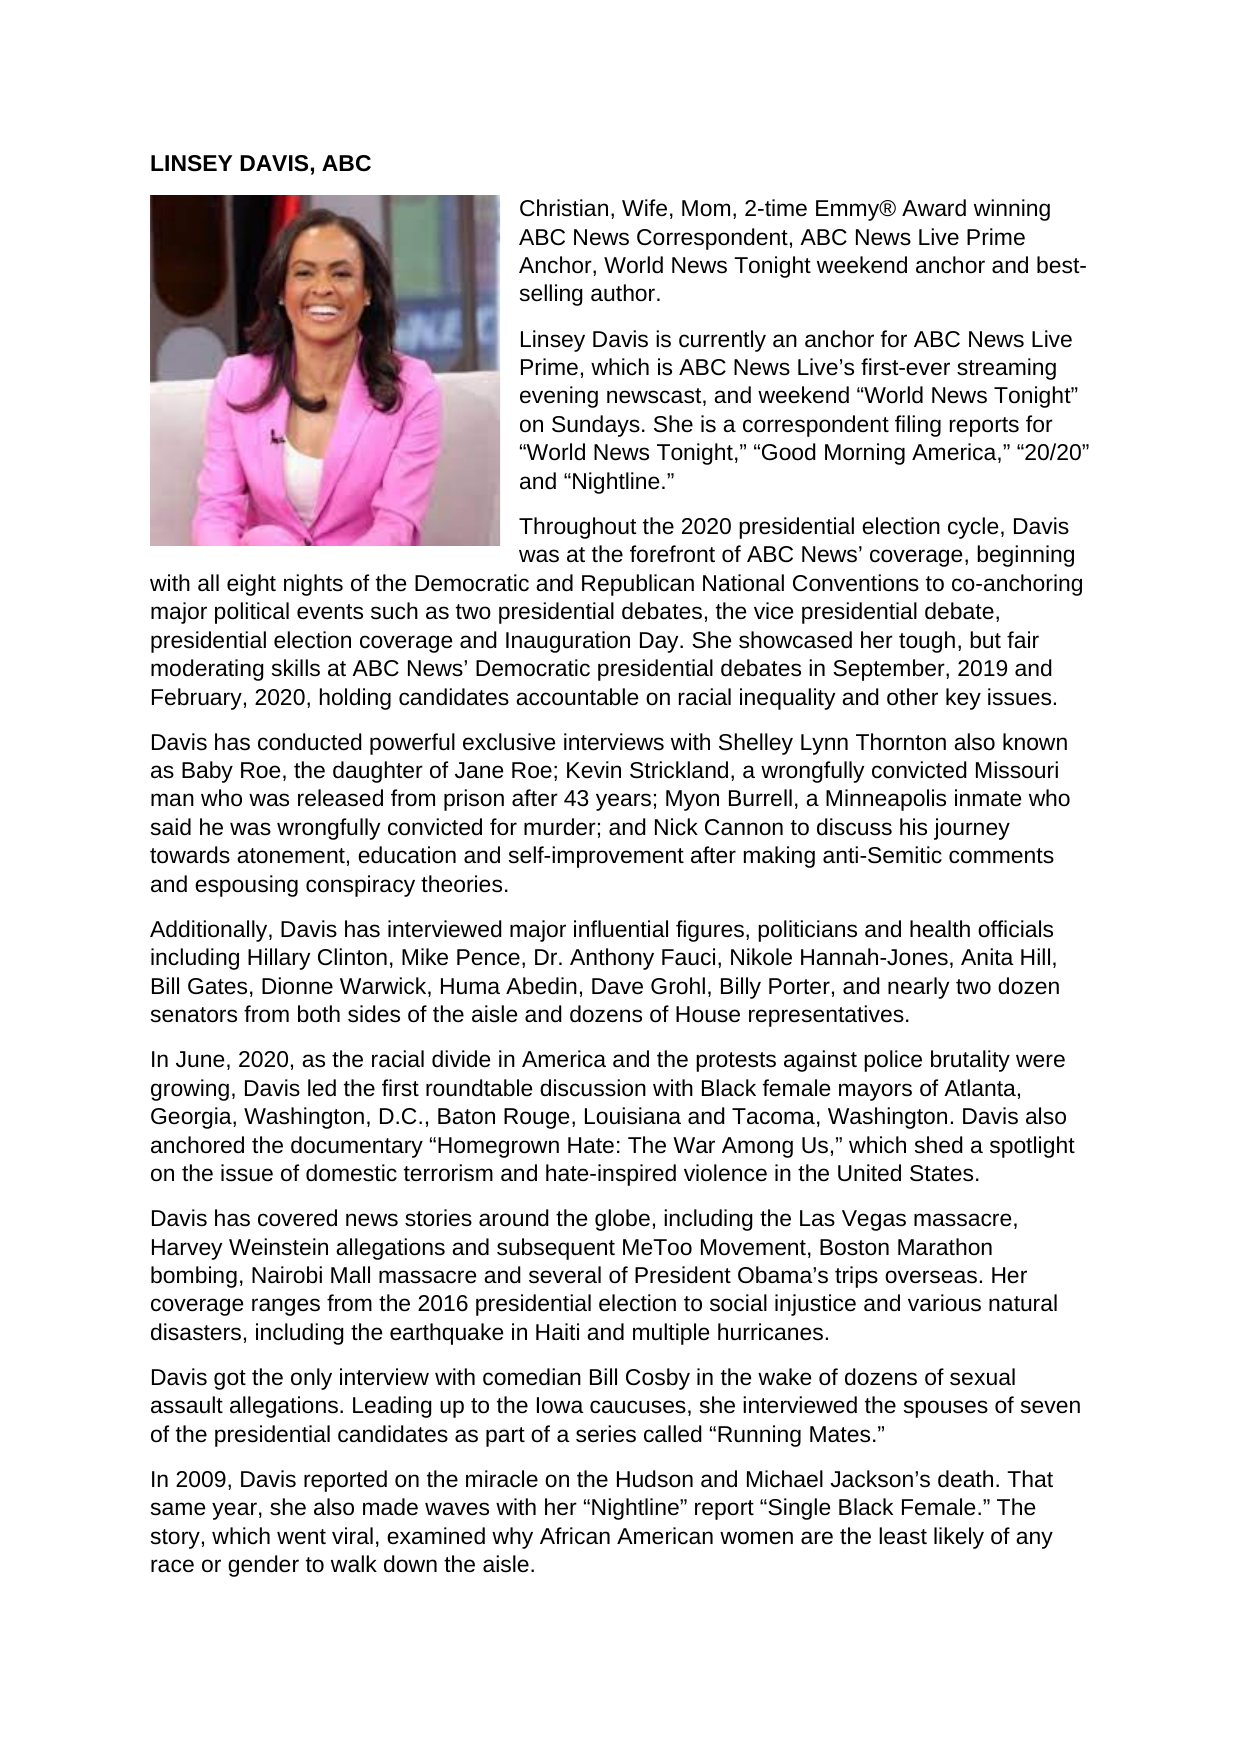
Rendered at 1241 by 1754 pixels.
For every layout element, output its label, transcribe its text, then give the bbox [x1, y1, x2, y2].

text Christian, Wife, Mom, 2-time Emmy® Award winning ABC News Correspondent, ABC News Live Prime Anchor, World News Tonight weekend anchor and best-selling author. [501, 195, 1090, 307]
text In 2009, Davis reported on the miracle on the Hudson and Michael Jackson’s death. That same year, she also made waves with her “Nightline” report “Single Black Female.” The story, which went viral, examined why African American women are the least likely of any race or gender to walk down the aisle. [150, 1466, 1090, 1578]
text Throughout the 2020 presidential election cycle, Davis was at the forefront of ABC News’ coverage, beginning with all eight nights of the Democratic and Republican National Conventions to co-anchoring major political events such as two presidential debates, the vice presidential debate, presidential election coverage and Inauguration Day. She showcased her tough, but fair moderating skills at ABC News’ Democratic presidential debates in September, 2019 and February, 2020, holding candidates accountable on racial inequality and other key issues. [150, 513, 1090, 710]
text Davis got the only interview with comedian Bill Cosby in the wake of dozens of sexual assault allegations. Leading up to the Iowa caucuses, she interviewed the spouses of seven of the presidential candidates as part of a series called “Running Mates.” [150, 1364, 1090, 1447]
text In June, 2020, as the racial divide in America and the protests against police brutality were growing, Davis led the first roundtable discussion with Black female mayors of Atlanta, Georgia, Washington, D.C., Baton Rouge, Louisiana and Tacoma, Washington. Davis also anchored the documentary “Homegrown Hate: The War Among Us,” which shed a spotlight on the issue of domestic terrorism and hate-inspired violence in the United States. [150, 1046, 1090, 1186]
text Linsey Davis is currently an anchor for ABC News Live Prime, which is ABC News Live’s first-ever streaming evening newscast, and weekend “World News Tonight” on Sundays. She is a correspondent filing reports for “World News Tonight,” “Good Morning America,” “20/20” and “Nightline.” [501, 326, 1090, 494]
picture [150, 195, 501, 546]
text LINSEY DAVIS, ABC [150, 150, 1090, 176]
text Davis has covered news stories around the globe, including the Las Vegas massacre, Harvey Weinstein allegations and subsequent MeToo Movement, Boston Marathon bombing, Nairobi Mall massacre and several of President Obama’s trips overseas. Her coverage ranges from the 2016 presidential election to social injustice and various natural disasters, including the earthquake in Haiti and multiple hurricanes. [150, 1205, 1090, 1345]
text Additionally, Davis has interviewed major influential figures, politicians and health officials including Hillary Clinton, Mike Pence, Dr. Anthony Fauci, Nikole Hannah-Jones, Anita Hill, Bill Gates, Dionne Warwick, Huma Abedin, Dave Grohl, Billy Porter, and nearly two dozen senators from both sides of the aisle and dozens of House representatives. [150, 916, 1090, 1027]
text Davis has conducted powerful exclusive interviews with Shelley Lynn Thornton also known as Baby Roe, the daughter of Jane Roe; Kevin Strickland, a wrongfully convicted Missouri man who was released from prison after 43 years; Myon Burrell, a Minneapolis inmate who said he was wrongfully convicted for murder; and Nick Cannon to discuss his journey towards atonement, education and self-improvement after making anti-Semitic comments and espousing conspiracy theories. [150, 728, 1090, 897]
